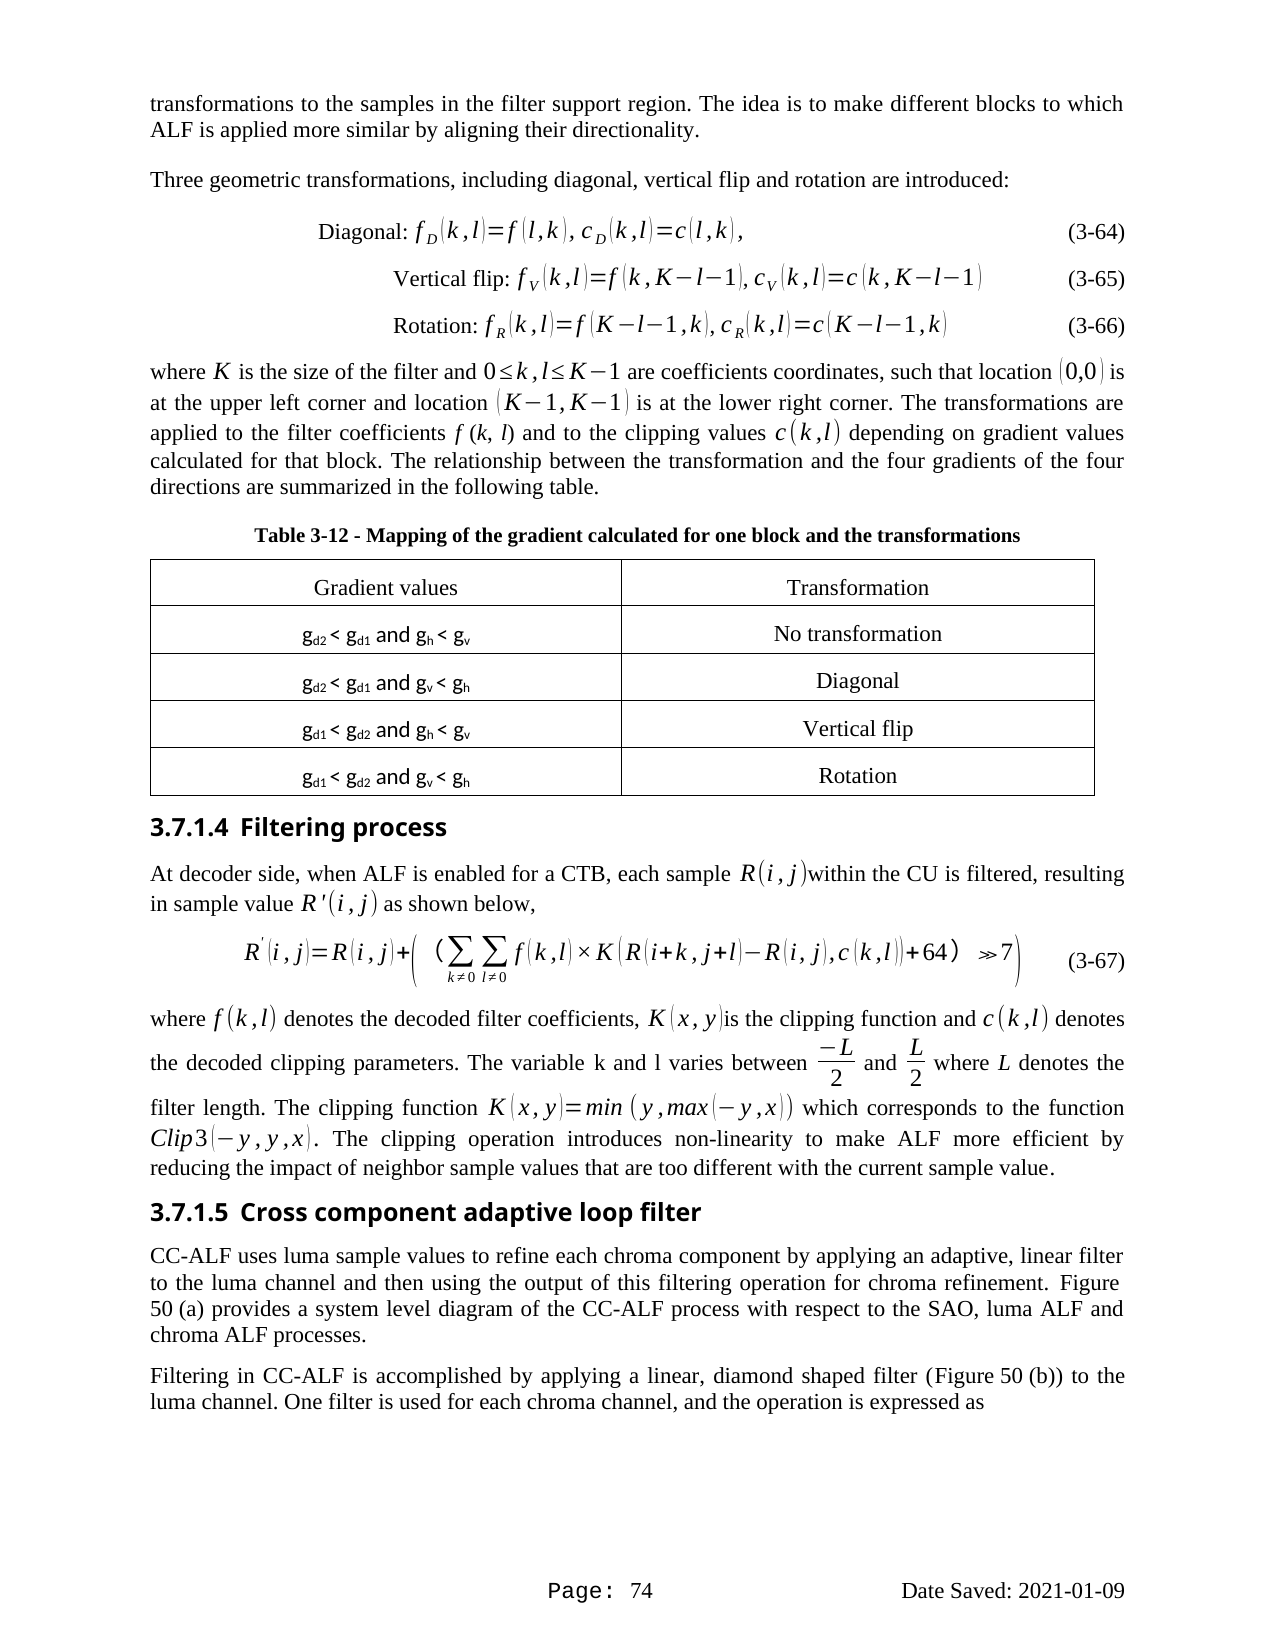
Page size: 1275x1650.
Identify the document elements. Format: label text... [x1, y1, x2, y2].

text where is the size of the filter and are coefficients coordinates, such that location is at the upper left corner and location is at the lower right corner. The transformations are applied to the filter coefficients f (k, l) and to the clipping values depending on gradient values calculated for that block. The relationship between the transformation and the four gradients of the four directions are summarized in the following table. [150, 356, 1125, 500]
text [150, 90, 1125, 143]
table_cell gd2 < gd1 and gh < gv [151, 606, 621, 652]
subtitle Filtering process [150, 810, 1125, 844]
text (3-67) [150, 932, 1125, 988]
text Vertical flip: , (3-65) [150, 262, 1125, 295]
text Three geometric transformations, including diagonal, vertical flip and rotation are introduced: [150, 166, 1125, 192]
text Rotation: , (3-66) [150, 309, 1125, 342]
text At decoder side, when ALF is enabled for a CTB, each sample within the CU is filtered, resulting in sample value as shown below, [150, 858, 1125, 918]
table_cell No transformation [622, 606, 1094, 652]
table_header Gradient values [151, 560, 621, 605]
table_cell Vertical flip [622, 701, 1094, 747]
table_cell Rotation [622, 748, 1094, 794]
table_cell Diagonal [622, 654, 1094, 700]
table_cell gd1 < gd2 and gh < gv [151, 701, 621, 747]
subtitle Cross component adaptive loop filter [150, 1194, 1125, 1228]
text Table 3-12 - Mapping of the gradient calculated for one block and the transformations [150, 523, 1125, 547]
text Diagonal: (3-64) [150, 215, 1125, 248]
table_header Transformation [622, 560, 1094, 605]
table_cell gd1 < gd2 and gv < gh [151, 748, 621, 794]
table_cell gd2 < gd1 and gv < gh [151, 654, 621, 700]
text where denotes the decoded filter coefficients, is the clipping function and denotes the decoded clipping parameters. The variable k and l varies between and where L denotes the filter length. The clipping function which corresponds to the function The clipping operation introduces non-linearity to make ALF more efficient by reducing the impact of neighbor sample values that are too different with the current sample value. [150, 1002, 1125, 1180]
